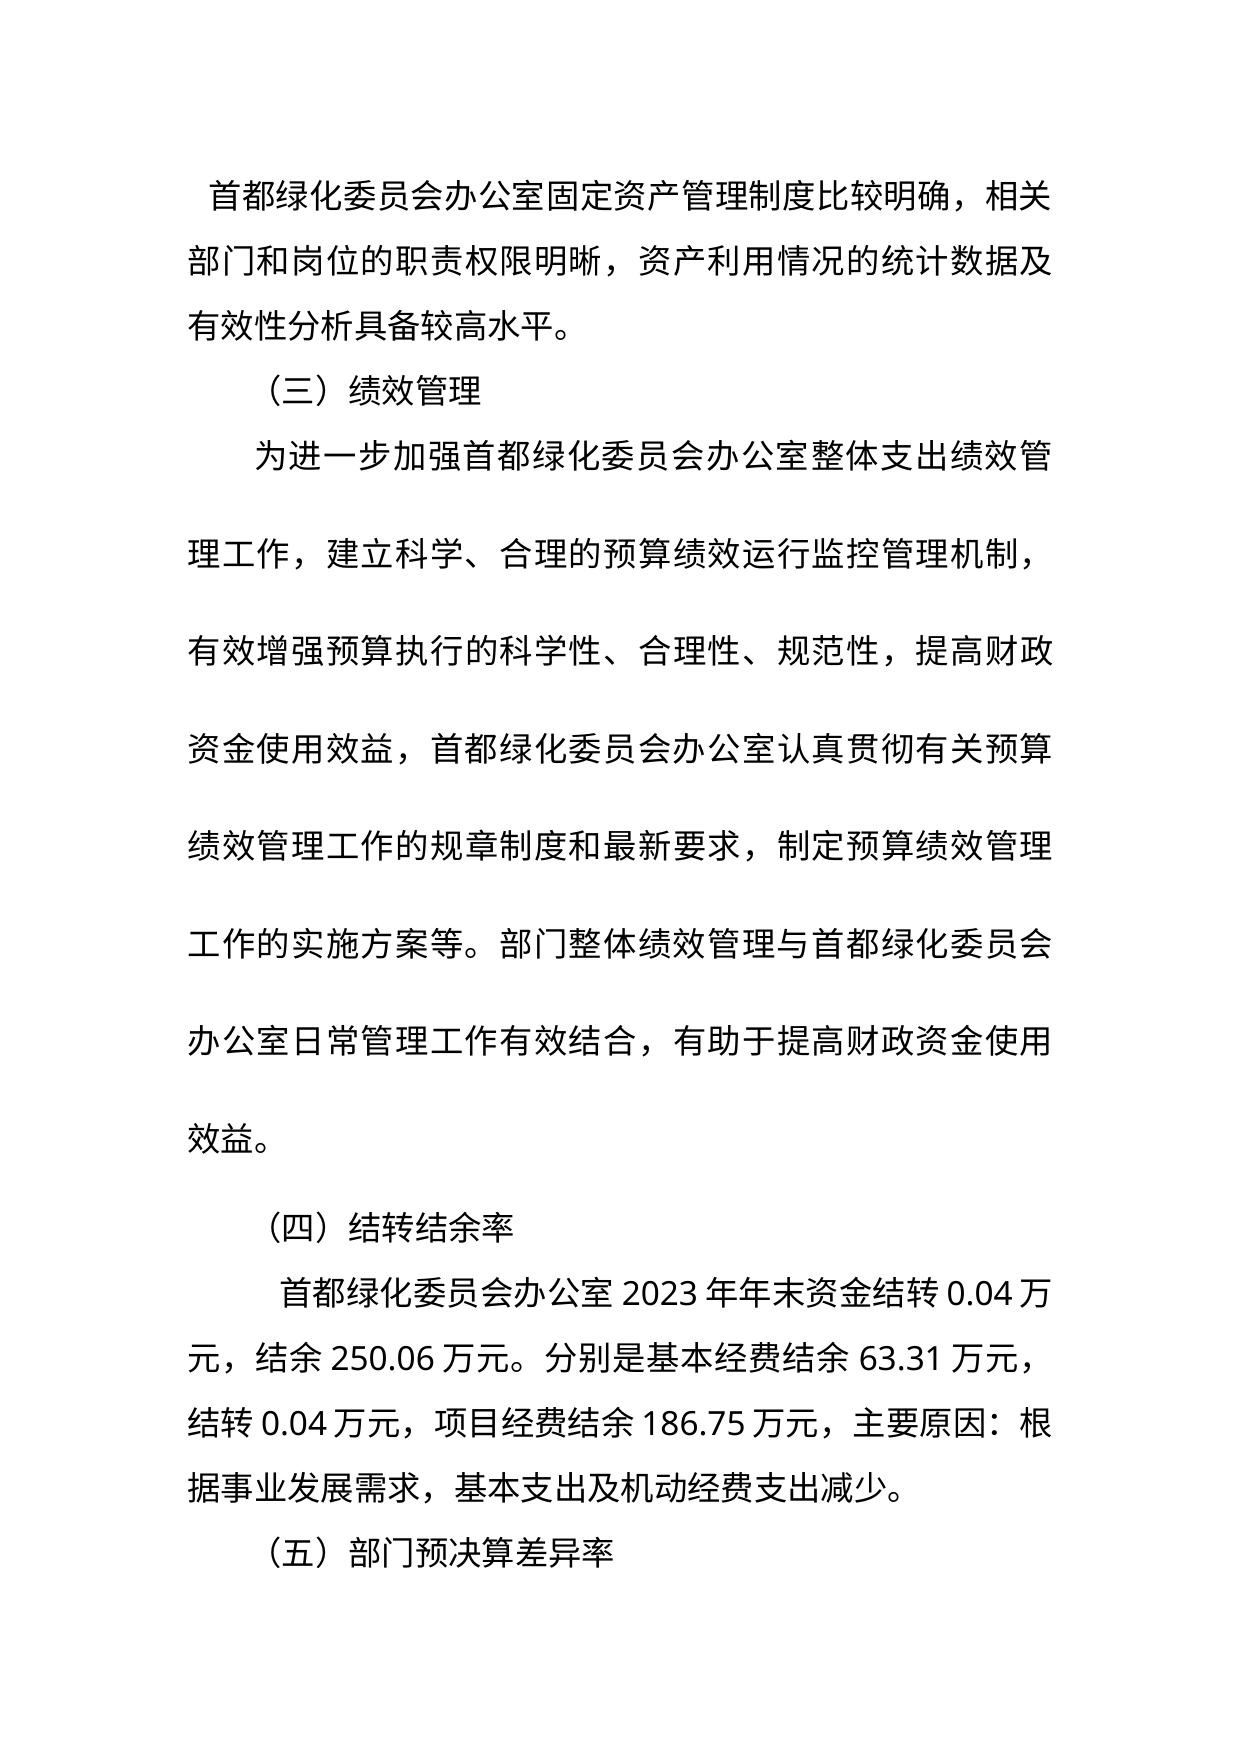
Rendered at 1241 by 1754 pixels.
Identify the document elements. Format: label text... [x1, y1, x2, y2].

text 首都绿化委员会办公室固定资产管理制度比较明确，相关部门和岗位的职责权限明晰，资产利用情况的统计数据及有效性分析具备较高水平。 [187, 162, 1053, 357]
text （四）结转结余率 [198, 1193, 1053, 1258]
text （五）部门预决算差异率 [198, 1518, 1053, 1583]
text 为进一步加强首都绿化委员会办公室整体支出绩效管理工作，建立科学、合理的预算绩效运行监控管理机制，有效增强预算执行的科学性、合理性、规范性，提高财政资金使用效益，首都绿化委员会办公室认真贯彻有关预算绩效管理工作的规章制度和最新要求，制定预算绩效管理工作的实施方案等。部门整体绩效管理与首都绿化委员会办公室日常管理工作有效结合，有助于提高财政资金使用效益。 [187, 422, 1053, 1169]
text 首都绿化委员会办公室2023年年末资金结转0.04万元，结余250.06万元。分别是基本经费结余63.31万元，结转0.04万元，项目经费结余186.75万元，主要原因：根据事业发展需求，基本支出及机动经费支出减少。 [187, 1258, 1053, 1518]
text （三）绩效管理 [198, 357, 1053, 422]
